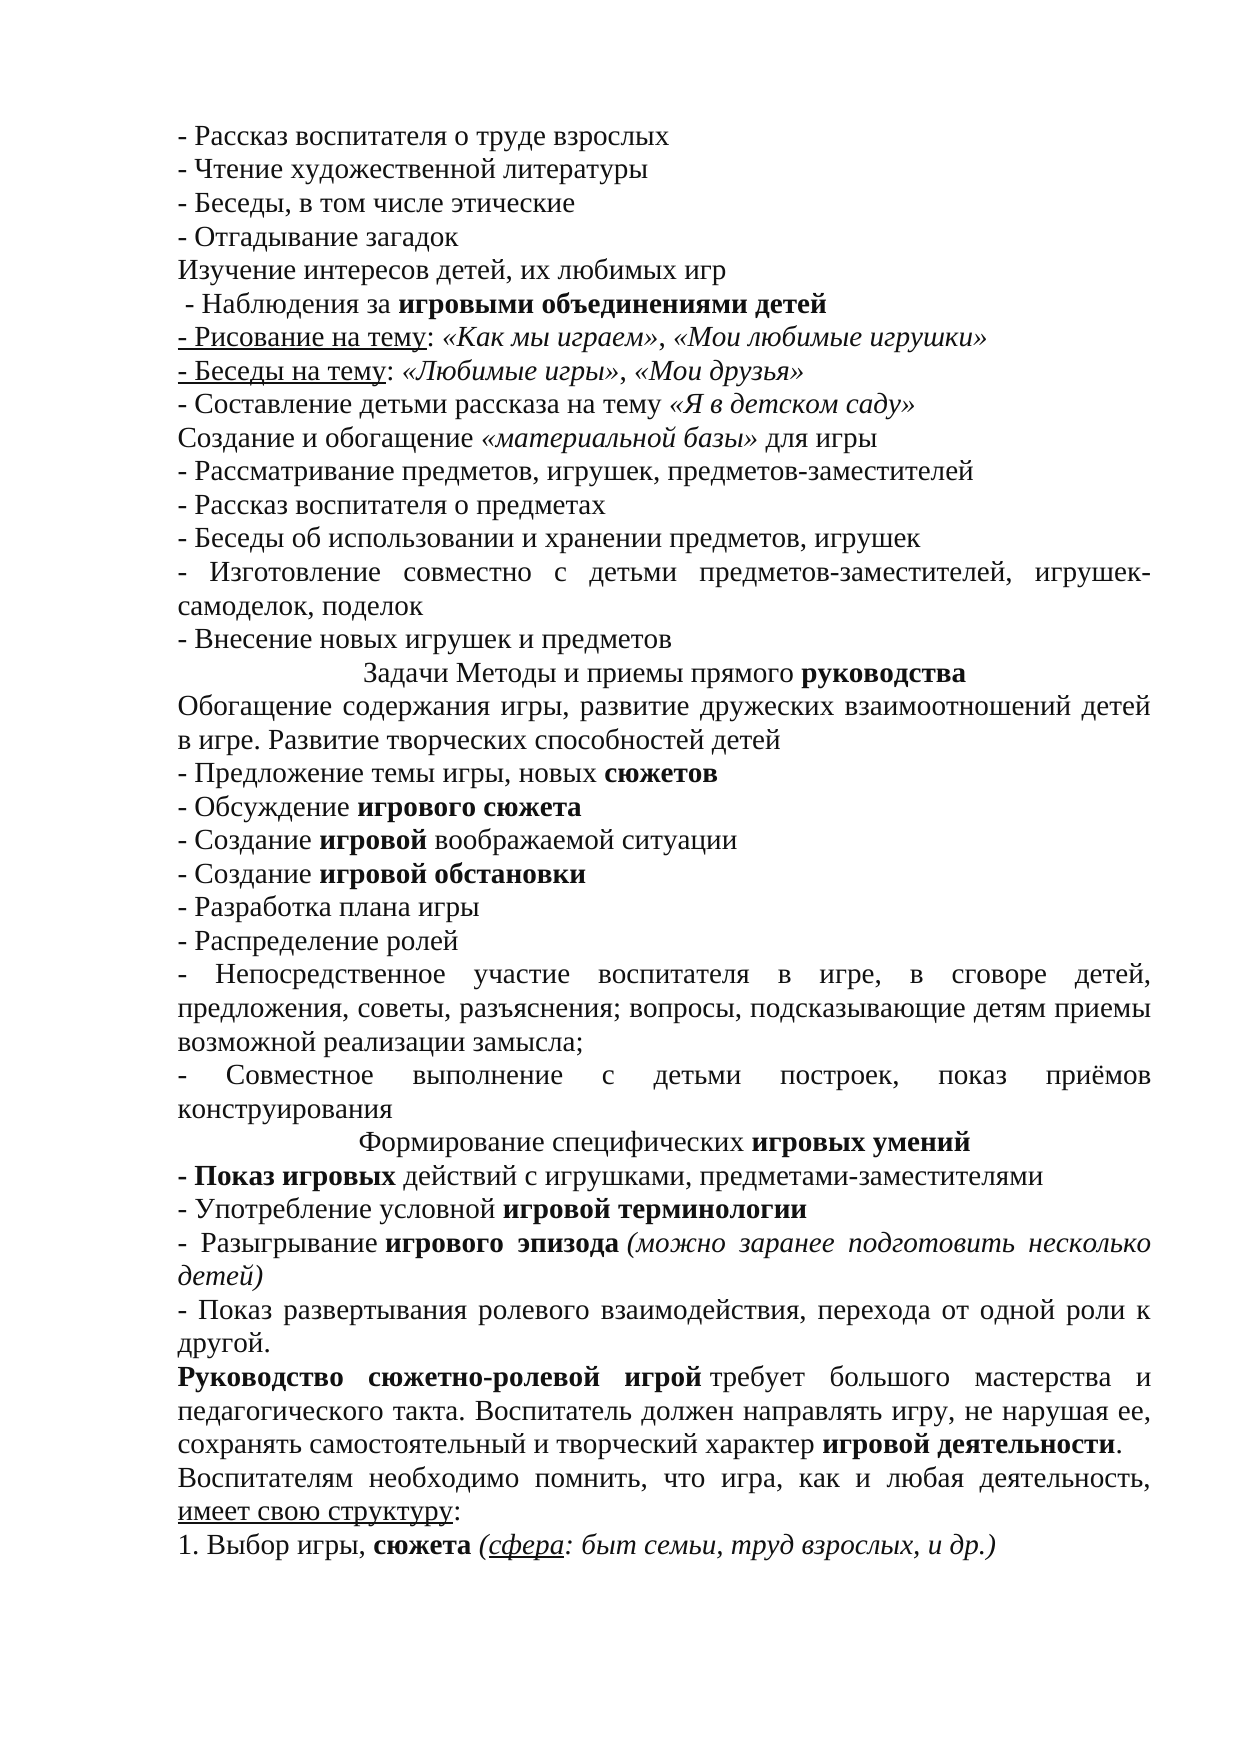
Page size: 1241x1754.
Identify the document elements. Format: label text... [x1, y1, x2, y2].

text Изучение интересов детей, их любимых игр [177, 252, 1152, 286]
text - Внесение новых игрушек и предметов [177, 621, 1152, 655]
text - Беседы об использовании и хранении предметов, игрушек [177, 521, 1152, 554]
text - Показ развертывания ролевого взаимодействия, перехода от одной роли к другой. [177, 1292, 1152, 1359]
text Создание и обогащение «материальной базы» для игры [177, 420, 1152, 453]
text - Предложение темы игры, новых сюжетов [177, 755, 1152, 789]
text - Наблюдения за игровыми объединениями детей [177, 286, 1152, 319]
text - Рассматривание предметов, игрушек, предметов-заместителей [177, 453, 1152, 487]
text - Разработка плана игры [177, 889, 1152, 923]
text Формирование специфических игровых умений [177, 1124, 1152, 1158]
text - Рассказ воспитателя о труде взрослых [177, 118, 1152, 152]
text - Распределение ролей [177, 923, 1152, 957]
text - Чтение художественной литературы [177, 152, 1152, 185]
text - Создание игровой обстановки [177, 856, 1152, 889]
text Обогащение содержания игры, развитие дружеских взаимоотношений детей в игре. Развитие творческих способностей детей [177, 688, 1152, 755]
text - Употребление условной игровой терминологии [177, 1191, 1152, 1225]
text Руководство сюжетно-ролевой игрой требует большого мастерства и педагогического такта. Воспитатель должен направлять игру, не нарушая ее, сохранять самостоятельный и творческий характер игровой деятельности. [177, 1359, 1152, 1460]
text - Непосредственное участие воспитателя в игре, в сговоре детей, предложения, советы, разъяснения; вопросы, подсказывающие детям приемы возможной реализации замысла; [177, 957, 1152, 1057]
text - Обсуждение игрового сюжета [177, 789, 1152, 822]
text - Совместное выполнение с детьми построек, показ приёмов конструирования [177, 1057, 1152, 1124]
text - Отгадывание загадок [177, 219, 1152, 252]
text 1. Выбор игры, сюжета (сфера: быт семьи, труд взрослых, и др.) [177, 1527, 1152, 1560]
text - Составление детьми рассказа на тему «Я в детском саду» [177, 386, 1152, 420]
text - Беседы, в том числе этические [177, 185, 1152, 219]
text Задачи Методы и приемы прямого руководства [177, 655, 1152, 688]
text - Рисование на тему: «Как мы играем», «Мои любимые игрушки» [177, 319, 1152, 353]
text - Рассказ воспитателя о предметах [177, 487, 1152, 521]
text - Изготовление совместно с детьми предметов-заместителей, игрушек-самоделок, поделок [177, 554, 1152, 621]
text - Беседы на тему: «Любимые игры», «Мои друзья» [177, 353, 1152, 386]
text - Разыгрывание игрового эпизода (можно заранее подготовить несколько детей) [177, 1225, 1152, 1292]
text - Создание игровой воображаемой ситуации [177, 822, 1152, 856]
text Воспитателям необходимо помнить, что игра, как и любая деятельность, имеет свою структуру: [177, 1460, 1152, 1527]
text - Показ игровых действий с игрушками, предметами-заместителями [177, 1158, 1152, 1191]
